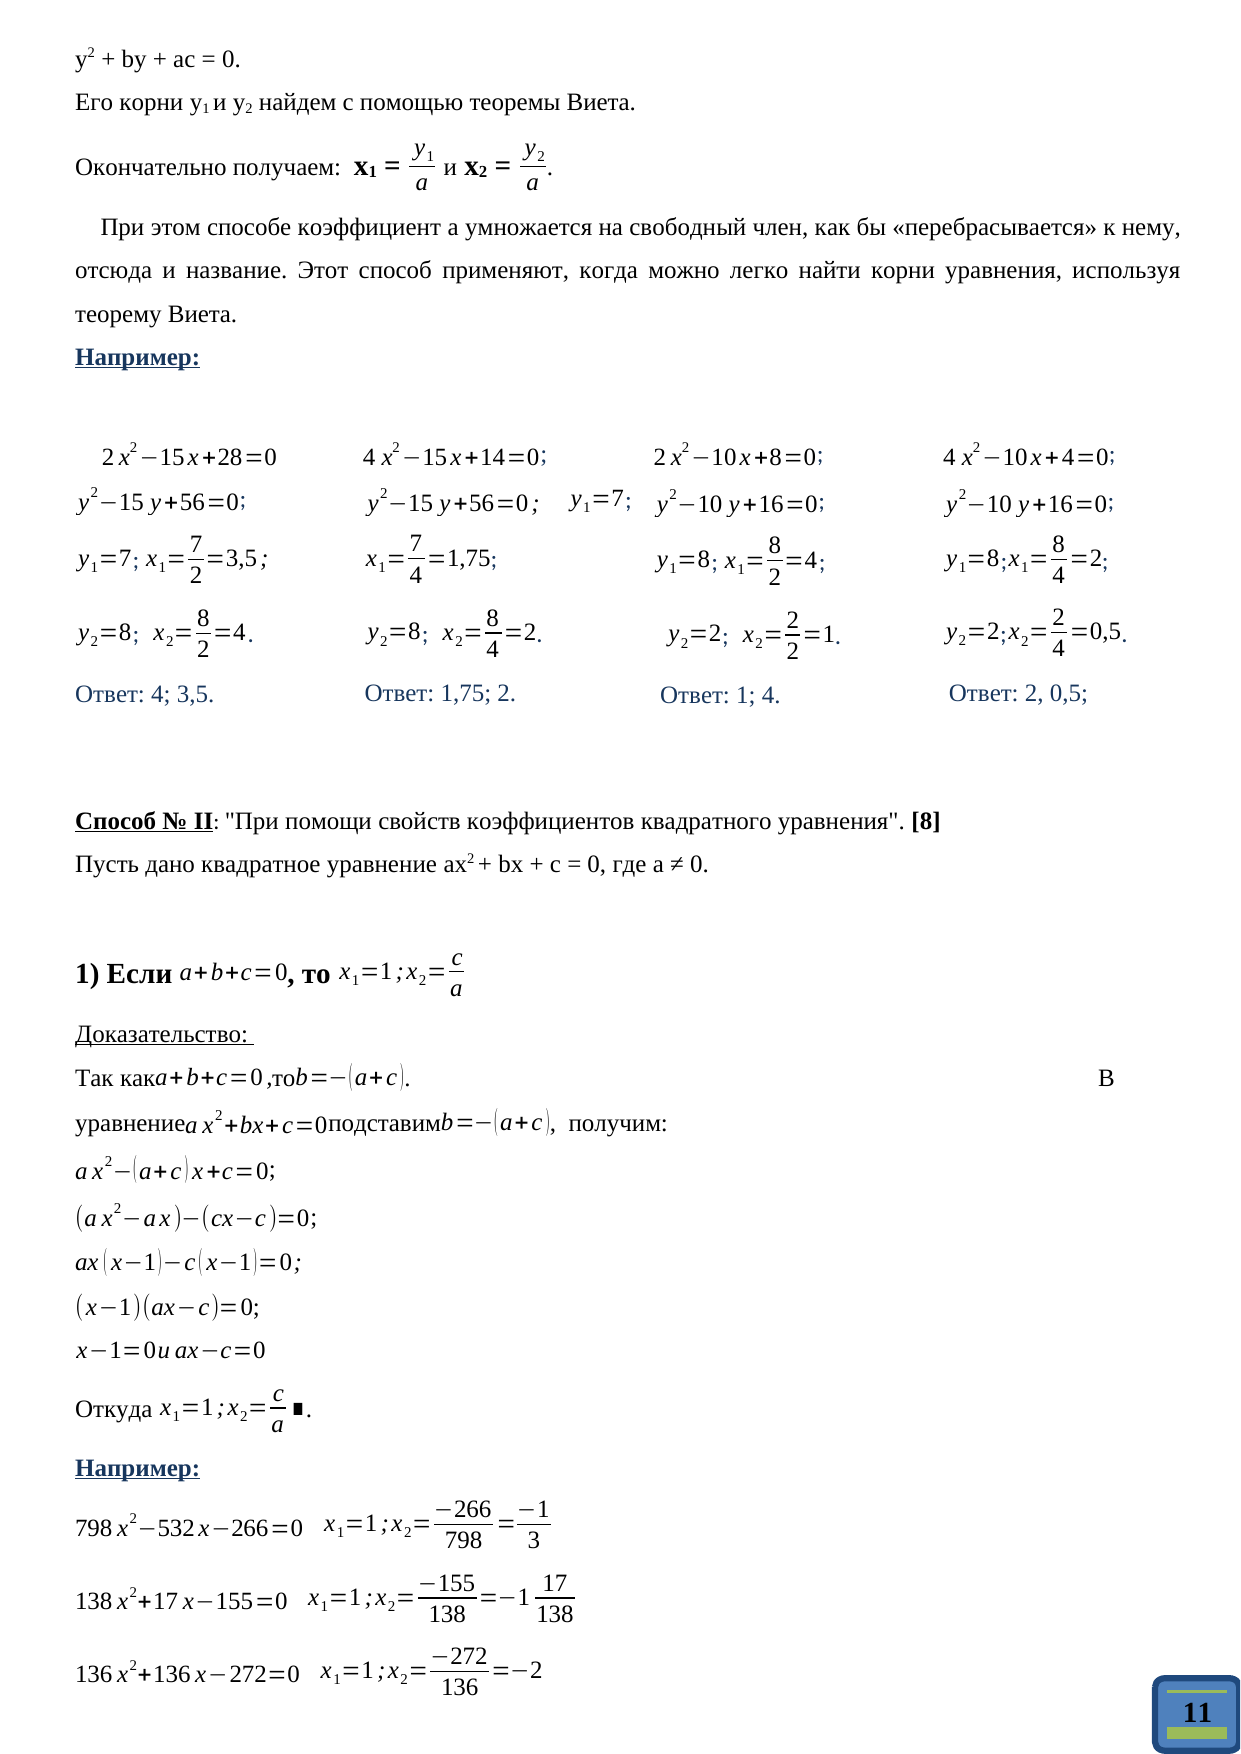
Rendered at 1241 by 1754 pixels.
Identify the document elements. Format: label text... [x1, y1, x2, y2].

table_header ; ; ; . Ответ: 4; 3,5. [64, 439, 353, 763]
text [75, 44, 1181, 196]
text Например: [75, 1453, 1181, 1481]
text Способ № II: "При помощи свойств коэффициентов квадратного уравнения". [8] [75, 806, 1181, 835]
text ; ; [75, 1199, 1181, 1365]
text Пусть дано квадратное уравнение ах2 + bх + с = 0, где а ≠ 0. [75, 849, 1181, 878]
table_header ; ; ; ; . Ответ: 1,75; 2. [353, 439, 642, 763]
text Например: [75, 342, 1181, 371]
text 1) Если , то [75, 943, 1181, 1002]
text При этом способе коэффициент а умножается на свободный член, как бы «перебрасывается» к нему, отсюда и название. Этот способ применяют, когда можно легко найти корни уравнения, используя теорему Виета. [75, 212, 1181, 327]
table_header ; ; ;; ;. Ответ: 2, 0,5; [932, 439, 1221, 763]
text ; [75, 1152, 1181, 1185]
text Так както. В уравнениеподставим, получим: [75, 1062, 1181, 1138]
text Доказательство: [75, 1019, 1181, 1047]
table_header ; ; ; ; ; . Ответ: 1; 4. [643, 439, 932, 763]
text Откуда . [75, 1379, 1181, 1438]
